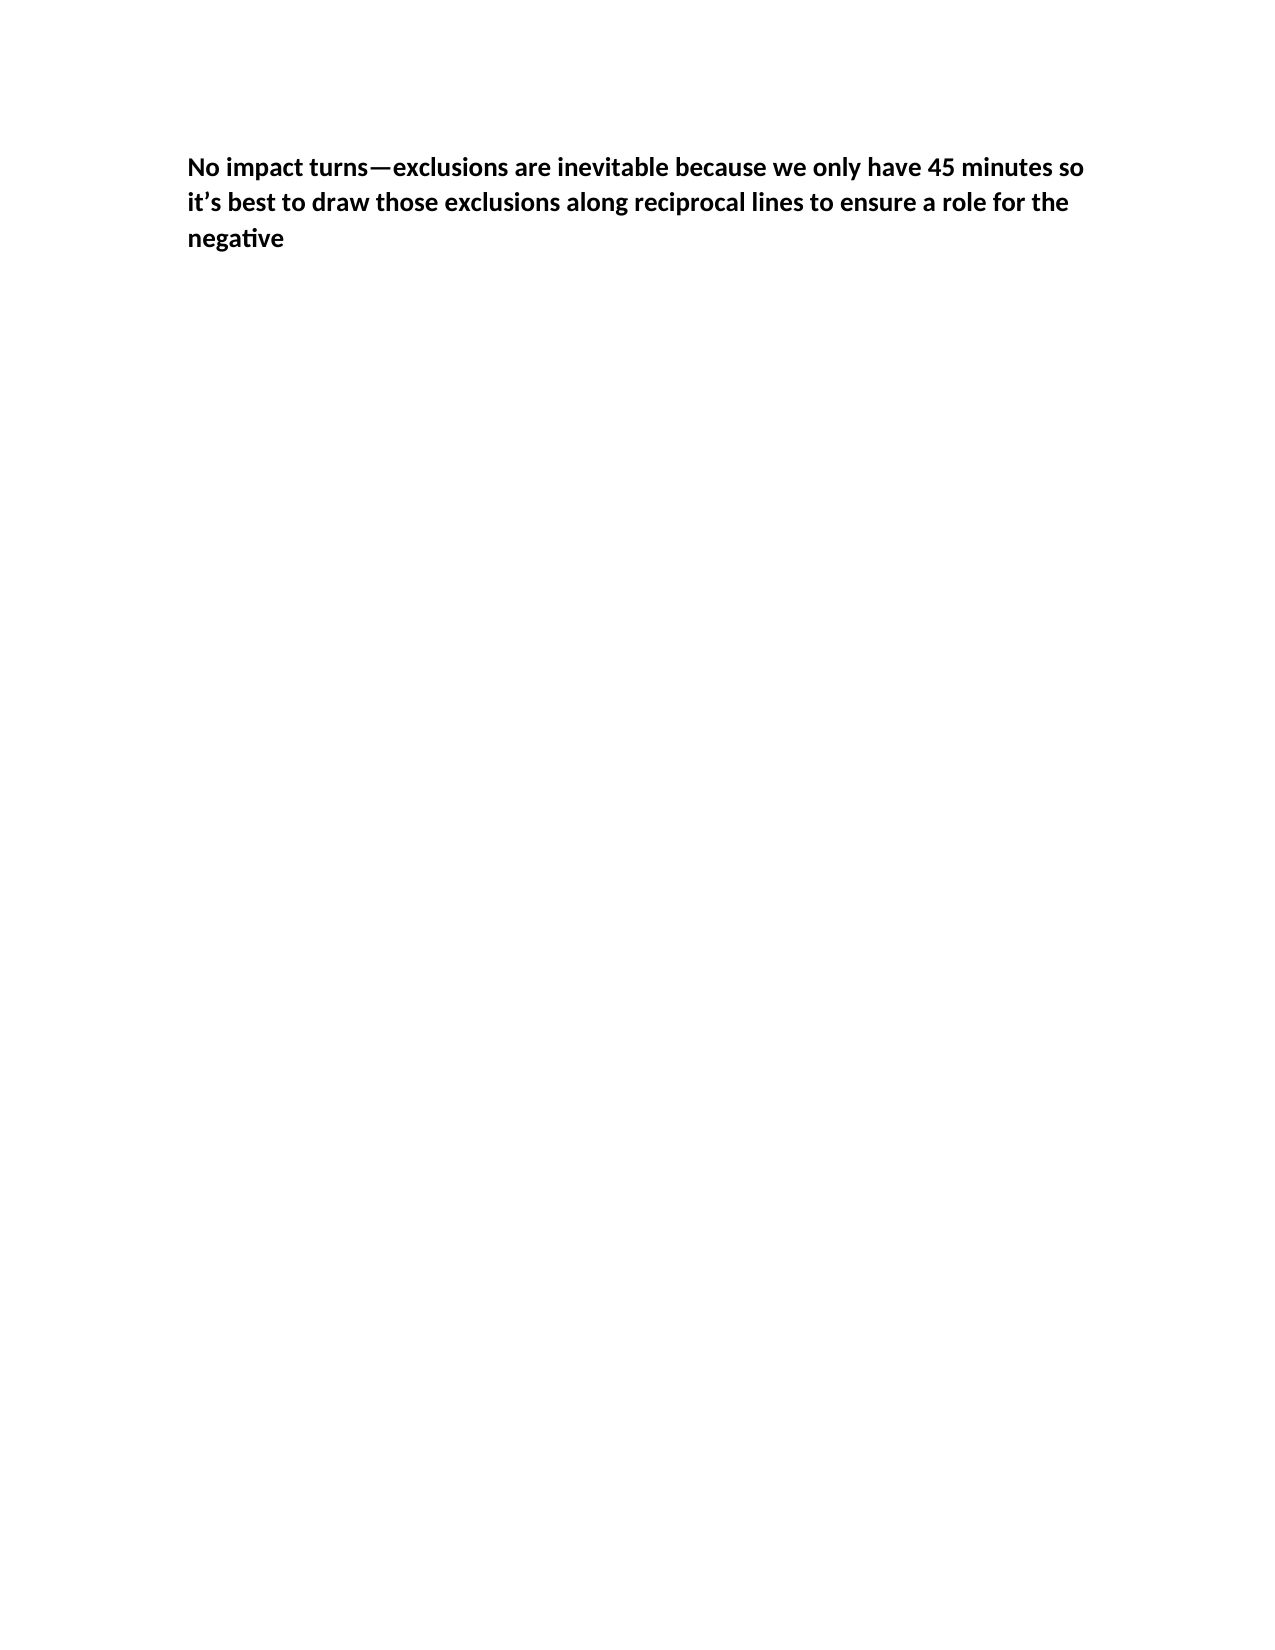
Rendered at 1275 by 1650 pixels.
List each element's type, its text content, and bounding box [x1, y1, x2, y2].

subtitle No impact turns—exclusions are inevitable because we only have 45 minutes so it’s best to draw those exclusions along reciprocal lines to ensure a role for the negative [187, 150, 1087, 254]
